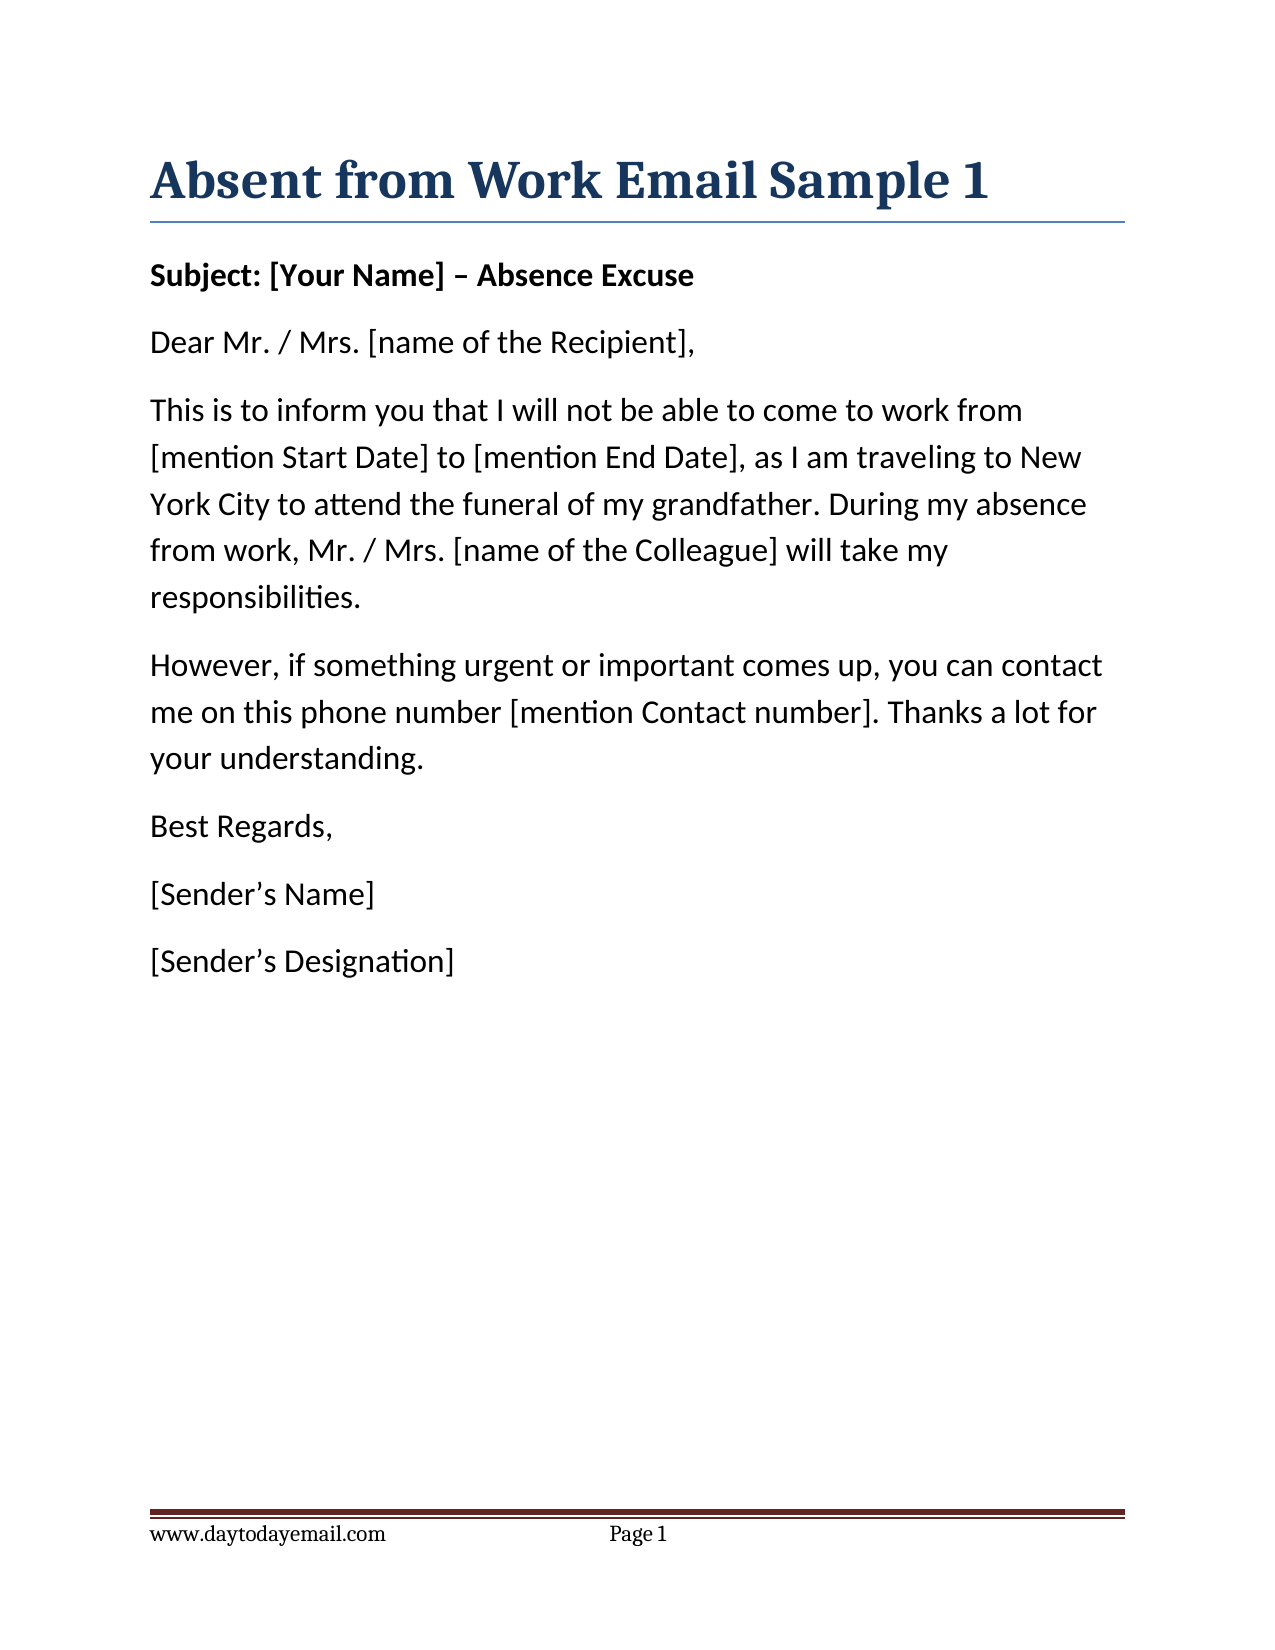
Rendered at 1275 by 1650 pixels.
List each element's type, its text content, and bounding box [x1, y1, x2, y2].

text [Sender’s Designation] [150, 940, 1125, 981]
text [Sender’s Name] [150, 873, 1125, 913]
title Absent from Work Email Sample 1 [150, 150, 1125, 221]
text Best Regards, [150, 805, 1125, 846]
text Dear Mr. / Mrs. [name of the Recipient], [150, 322, 1125, 362]
text This is to inform you that I will not be able to come to work from [mention Start Date] to [mention End Date], as I am traveling to New York City to attend the funeral of my grandfather. During my absence from work, Mr. / Mrs. [name of the Colleague] will take my responsibilities. [150, 389, 1125, 617]
text However, if something urgent or important comes up, you can contact me on this phone number [mention Contact number]. Thanks a lot for your understanding. [150, 644, 1125, 778]
text Subject: [Your Name] – Absence Excuse [150, 254, 1125, 295]
